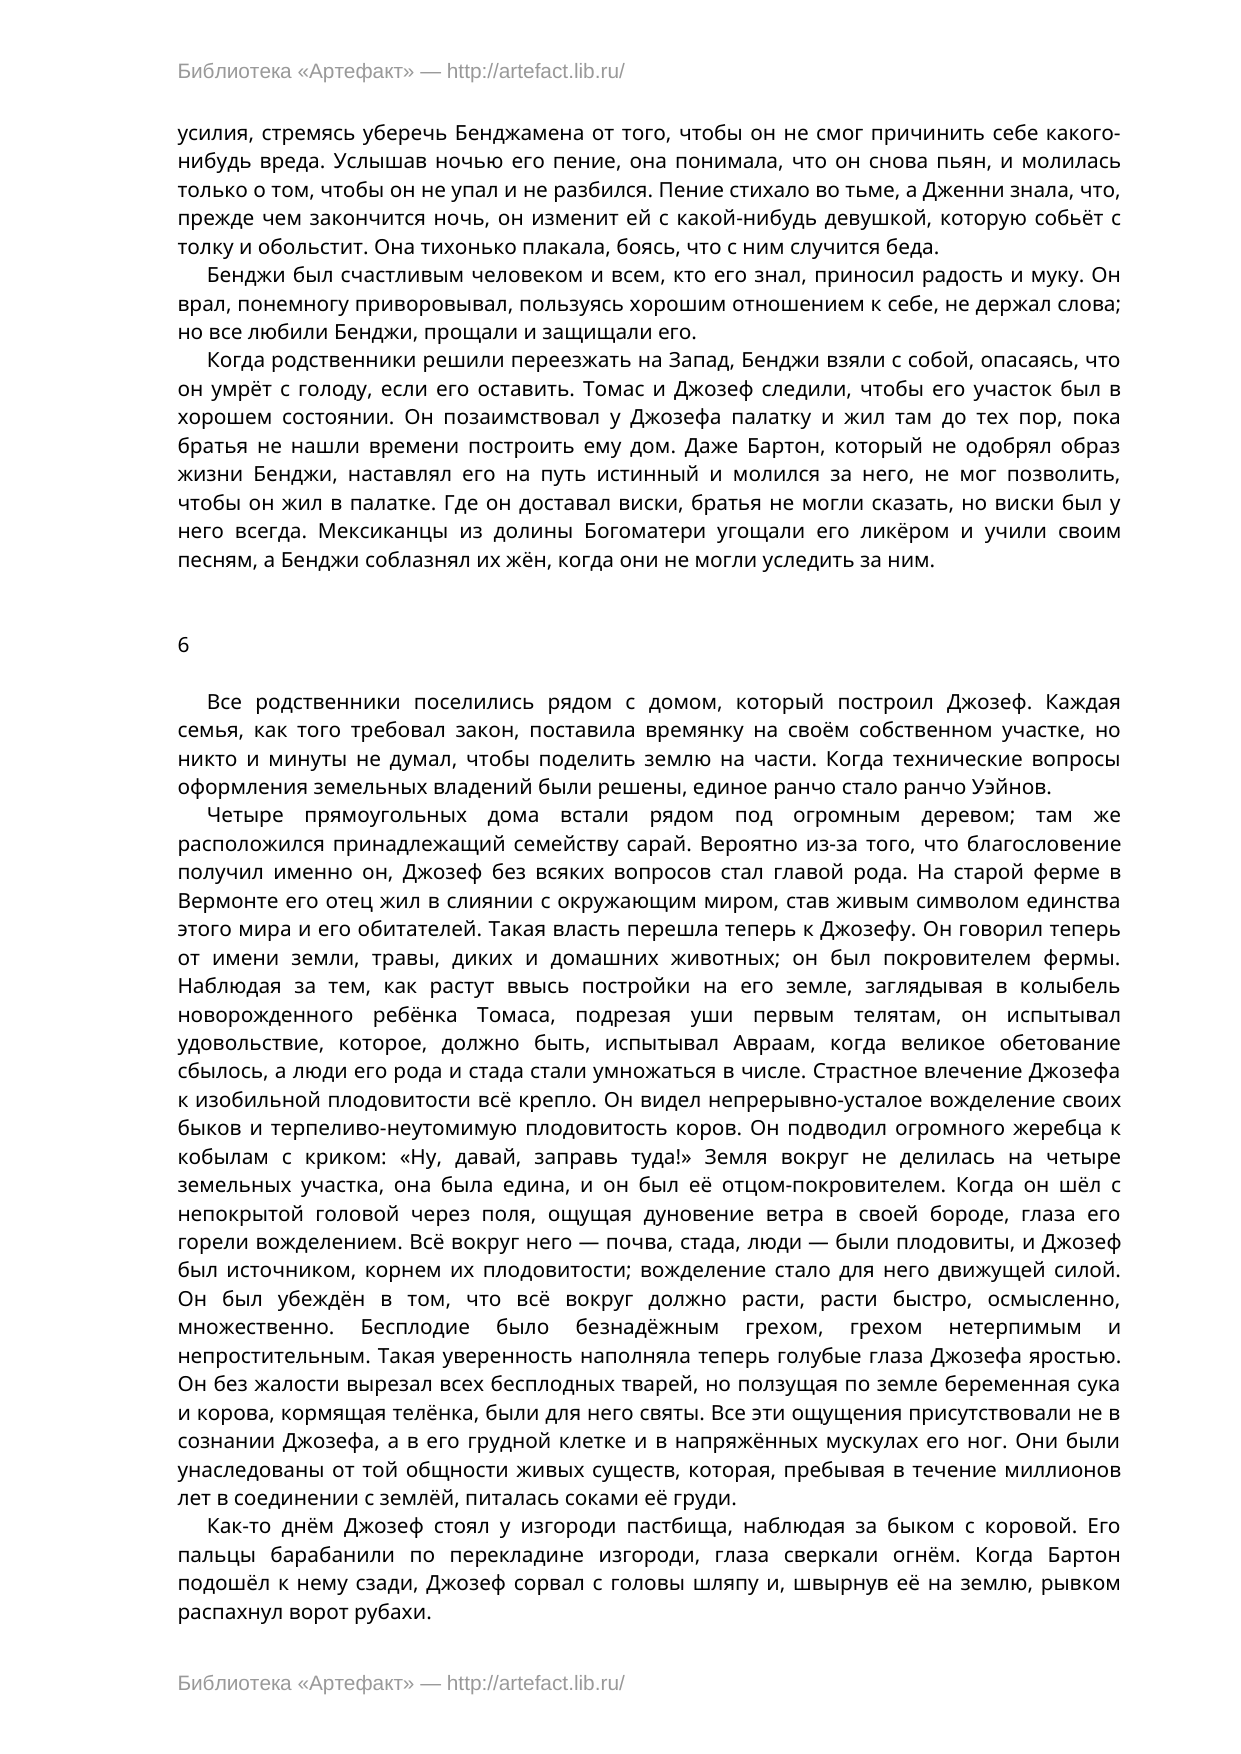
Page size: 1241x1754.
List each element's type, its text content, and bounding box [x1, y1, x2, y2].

text Бенджи был счастливым человеком и всем, кто его знал, приносил радость и муку. Он врал, понемногу приворовывал, пользуясь хорошим отношением к себе, не держал слова; но все любили Бенджи, прощали и защищали его. [177, 260, 1122, 346]
subtitle 6 [177, 630, 1122, 658]
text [177, 118, 1122, 260]
text Четыре прямоугольных дома встали рядом под огромным деревом; там же расположился принадлежащий семейству сарай. Вероятно из-за того, что благословение получил именно он, Джозеф без всяких вопросов стал главой рода. На старой ферме в Вермонте его отец жил в слиянии с окружающим миром, став живым символом единства этого мира и его обитателей. Такая власть перешла теперь к Джозефу. Он говорил теперь от имени земли, травы, диких и домашних животных; он был покровителем фермы. Наблюдая за тем, как растут ввысь постройки на его земле, заглядывая в колыбель новорожденного ребёнка Томаса, подрезая уши первым телятам, он испытывал удовольствие, которое, должно быть, испытывал Авраам, когда великое обетование сбылось, а люди его рода и стада стали умножаться в числе. Страстное влечение Джозефа к изобильной плодовитости всё крепло. Он видел непрерывно-усталое вожделение своих быков и терпеливо-неутомимую плодовитость коров. Он подводил огромного жеребца к кобылам с криком: «Ну, давай, заправь туда!» Земля вокруг не делилась на четыре земельных участка, она была едина, и он был её отцом-покровителем. Когда он шёл с непокрытой головой через поля, ощущая дуновение ветра в своей бороде, глаза его горели вожделением. Всё вокруг него — почва, стада, люди — были плодовиты, и Джозеф был источником, корнем их плодовитости; вожделение стало для него движущей силой. Он был убеждён в том, что всё вокруг должно расти, расти быстро, осмысленно, множественно. Бесплодие было безнадёжным грехом, грехом нетерпимым и непростительным. Такая уверенность наполняла теперь голубые глаза Джозефа яростью. Он без жалости вырезал всех бесплодных тварей, но ползущая по земле беременная сука и корова, кормящая телёнка, были для него святы. Все эти ощущения присутствовали не в сознании Джозефа, а в его грудной клетке и в напряжённых мускулах его ног. Они были унаследованы от той общности живых существ, которая, пребывая в течение миллионов лет в соединении с землёй, питалась соками её груди. [177, 801, 1122, 1512]
text Все родственники поселились рядом с домом, который построил Джозеф. Каждая семья, как того требовал закон, поставила времянку на своём собственном участке, но никто и минуты не думал, чтобы поделить землю на части. Когда технические вопросы оформления земельных владений были решены, единое ранчо стало ранчо Уэйнов. [177, 687, 1122, 801]
text Когда родственники решили переезжать на Запад, Бенджи взяли с собой, опасаясь, что он умрёт с голоду, если его оставить. Томас и Джозеф следили, чтобы его участок был в хорошем состоянии. Он позаимствовал у Джозефа палатку и жил там до тех пор, пока братья не нашли времени построить ему дом. Даже Бартон, который не одобрял образ жизни Бенджи, наставлял его на путь истинный и молился за него, не мог позволить, чтобы он жил в палатке. Где он доставал виски, братья не могли сказать, но виски был у него всегда. Мексиканцы из долины Богоматери угощали его ликёром и учили своим песням, а Бенджи соблазнял их жён, когда они не могли уследить за ним. [177, 346, 1122, 573]
text Как-то днём Джозеф стоял у изгороди пастбища, наблюдая за быком с коровой. Его пальцы барабанили по перекладине изгороди, глаза сверкали огнём. Когда Бартон подошёл к нему сзади, Джозеф сорвал с головы шляпу и, швырнув её на землю, рывком распахнул ворот рубахи. [177, 1512, 1122, 1625]
